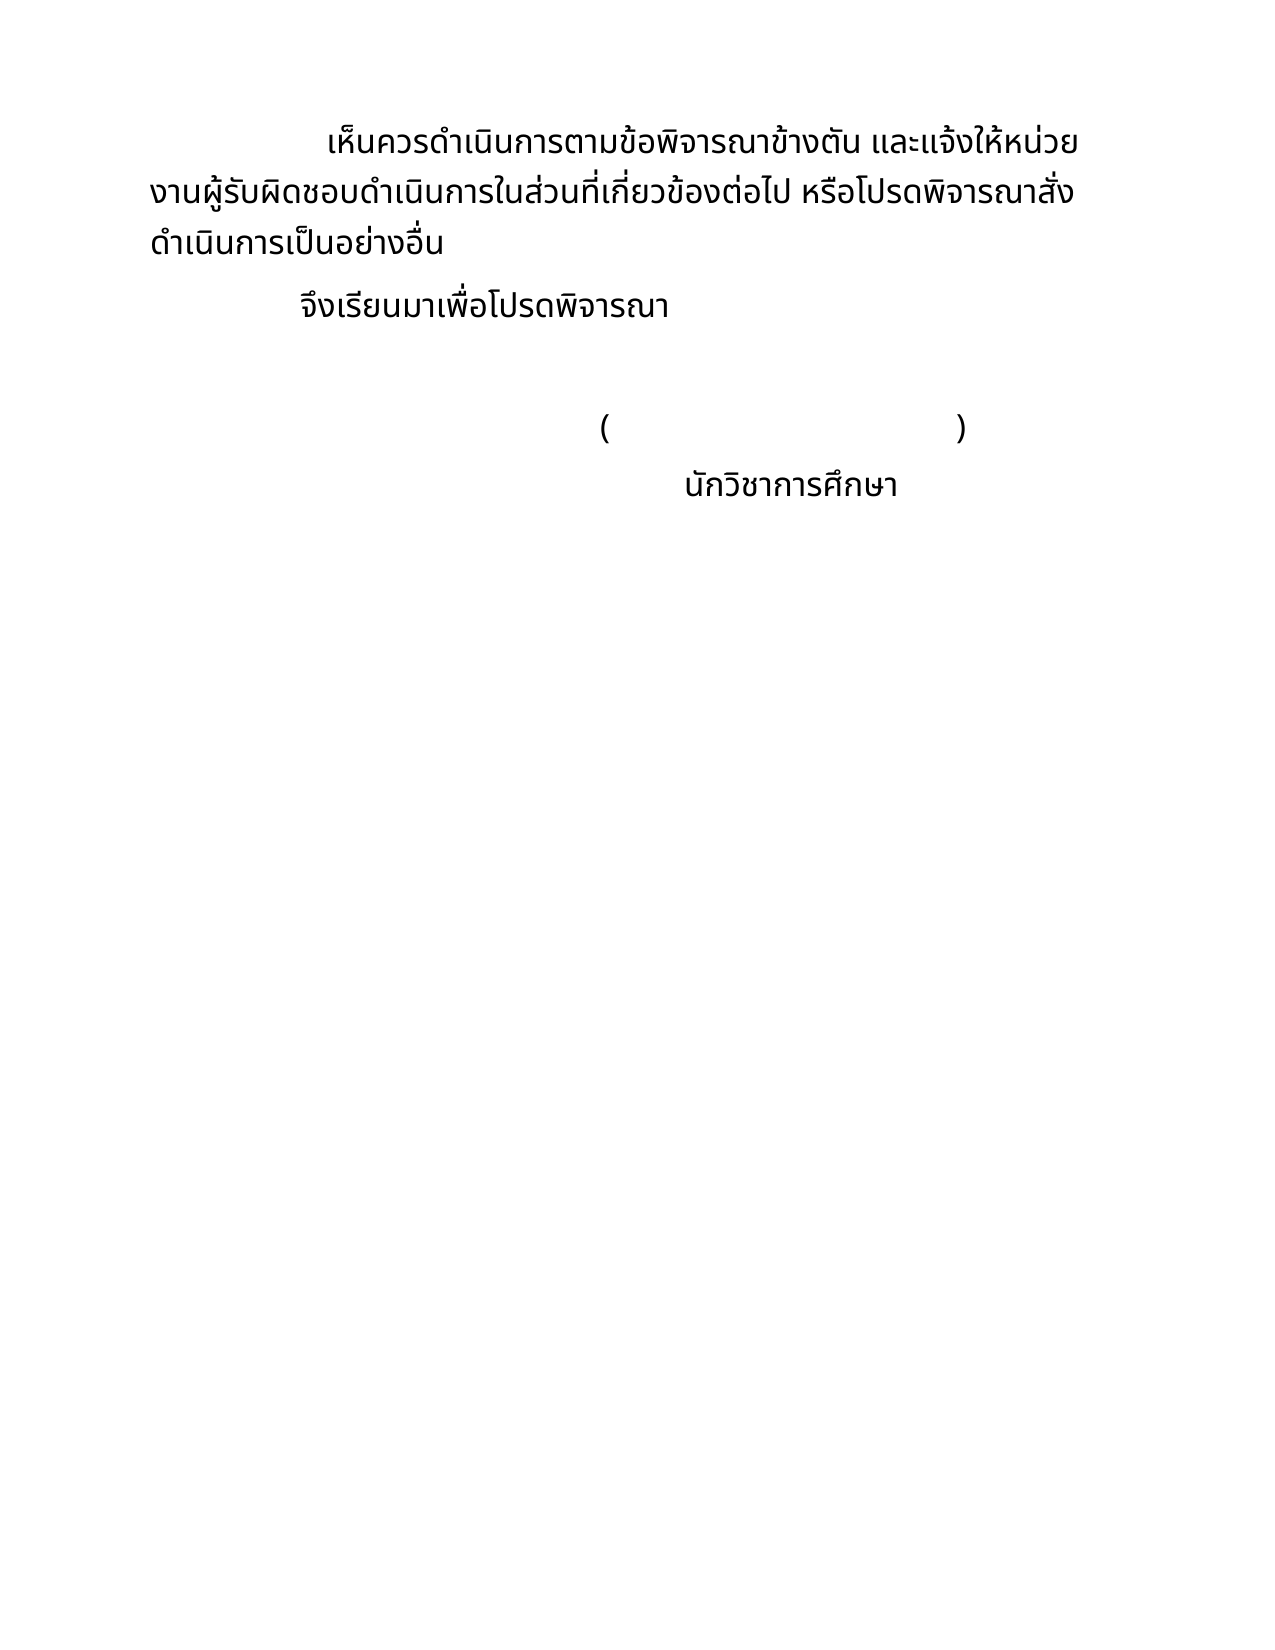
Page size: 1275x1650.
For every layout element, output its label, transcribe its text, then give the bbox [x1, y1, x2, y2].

text จึงเรียนมาเพื่อโปรดพิจารณา [150, 282, 1125, 332]
text นักวิชาการศึกษา [150, 461, 1125, 511]
text ( ) [150, 403, 1125, 448]
text เห็นควรดำเนินการตามข้อพิจารณาข้างตัน และแจ้งให้หน่วยงานผู้รับผิดชอบดำเนินการในส่วนที่เกี่ยวข้องต่อไป หรือโปรดพิจารณาสั่งดำเนินการเป็นอย่างอื่น [150, 118, 1125, 269]
